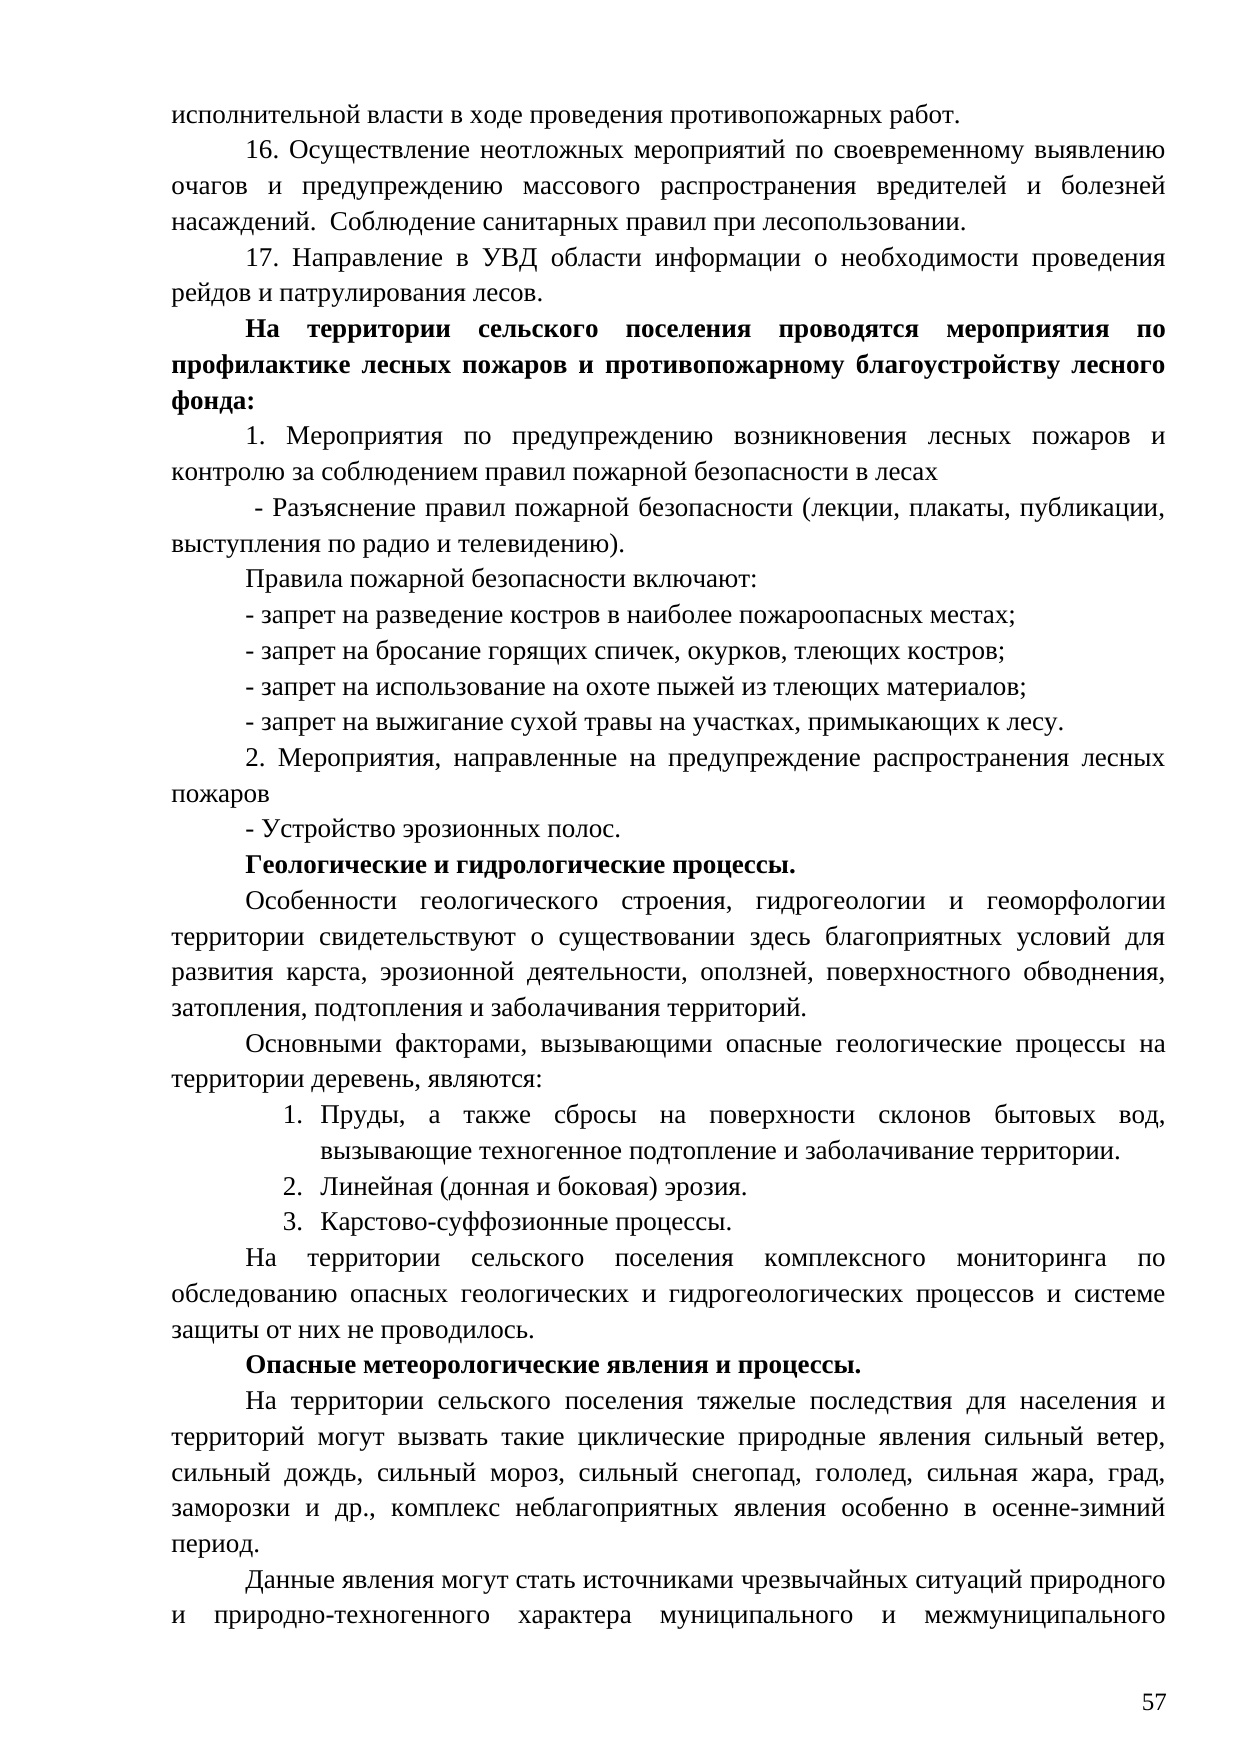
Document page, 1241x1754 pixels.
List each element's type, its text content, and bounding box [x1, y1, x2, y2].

text 16. Осуществление неотложных мероприятий по своевременному выявлению очагов и предупреждению массового распространения вредителей и болезней насаждений. Соблюдение санитарных правил при лесопользовании. [171, 134, 1167, 236]
text 1. Мероприятия по предупреждению возникновения лесных пожаров и контролю за соблюдением правил пожарной безопасности в лесах [171, 419, 1167, 486]
text Геологические и гидрологические процессы. [171, 848, 1167, 879]
text На территории сельского поселения проводятся мероприятия по профилактике лесных пожаров и противопожарному благоустройству лесного фонда: [171, 312, 1167, 415]
text 17. Направление в УВД области информации о необходимости проведения рейдов и патрулирования лесов. [171, 241, 1167, 308]
text Особенности геологического строения, гидрогеологии и геоморфологии территории свидетельствуют о существовании здесь благоприятных условий для развития карста, эрозионной деятельности, оползней, поверхностного обводнения, затопления, подтопления и заболачивания территорий. [171, 884, 1167, 1022]
text 2. Мероприятия, направленные на предупреждение распространения лесных пожаров [171, 741, 1167, 808]
list Карстово-суффозионные процессы. [283, 1206, 1167, 1237]
text - Устройство эрозионных полос. [171, 812, 1167, 844]
text На территории сельского поселения комплексного мониторинга по обследованию опасных геологических и гидрогеологических процессов и системе защиты от них не проводилось. [171, 1241, 1167, 1344]
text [171, 1563, 1167, 1630]
text - запрет на разведение костров в наиболее пожароопасных местах; [171, 598, 1167, 629]
text - запрет на бросание горящих спичек, окурков, тлеющих костров; [171, 634, 1167, 665]
text На территории сельского поселения тяжелые последствия для населения и территорий могут вызвать такие циклические природные явления сильный ветер, сильный дождь, сильный мороз, сильный снегопад, гололед, сильная жара, град, заморозки и др., комплекс неблагоприятных явления особенно в осенне-зимний период. [171, 1384, 1167, 1558]
text Правила пожарной безопасности включают: [171, 562, 1167, 593]
text Основными факторами, вызывающими опасные геологические процессы на территории деревень, являются: [171, 1027, 1167, 1094]
list Пруды, а также сбросы на поверхности склонов бытовых вод, вызывающие техногенное подтопление и заболачивание территории. [283, 1098, 1167, 1165]
text - Разъяснение правил пожарной безопасности (лекции, плакаты, публикации, выступления по радио и телевидению). [171, 491, 1167, 558]
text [171, 98, 1167, 129]
text - запрет на выжигание сухой травы на участках, примыкающих к лесу. [171, 705, 1167, 736]
list Линейная (донная и боковая) эрозия. [283, 1170, 1167, 1201]
text - запрет на использование на охоте пыжей из тлеющих материалов; [171, 669, 1167, 701]
text Опасные метеорологические явления и процессы. [171, 1348, 1167, 1379]
